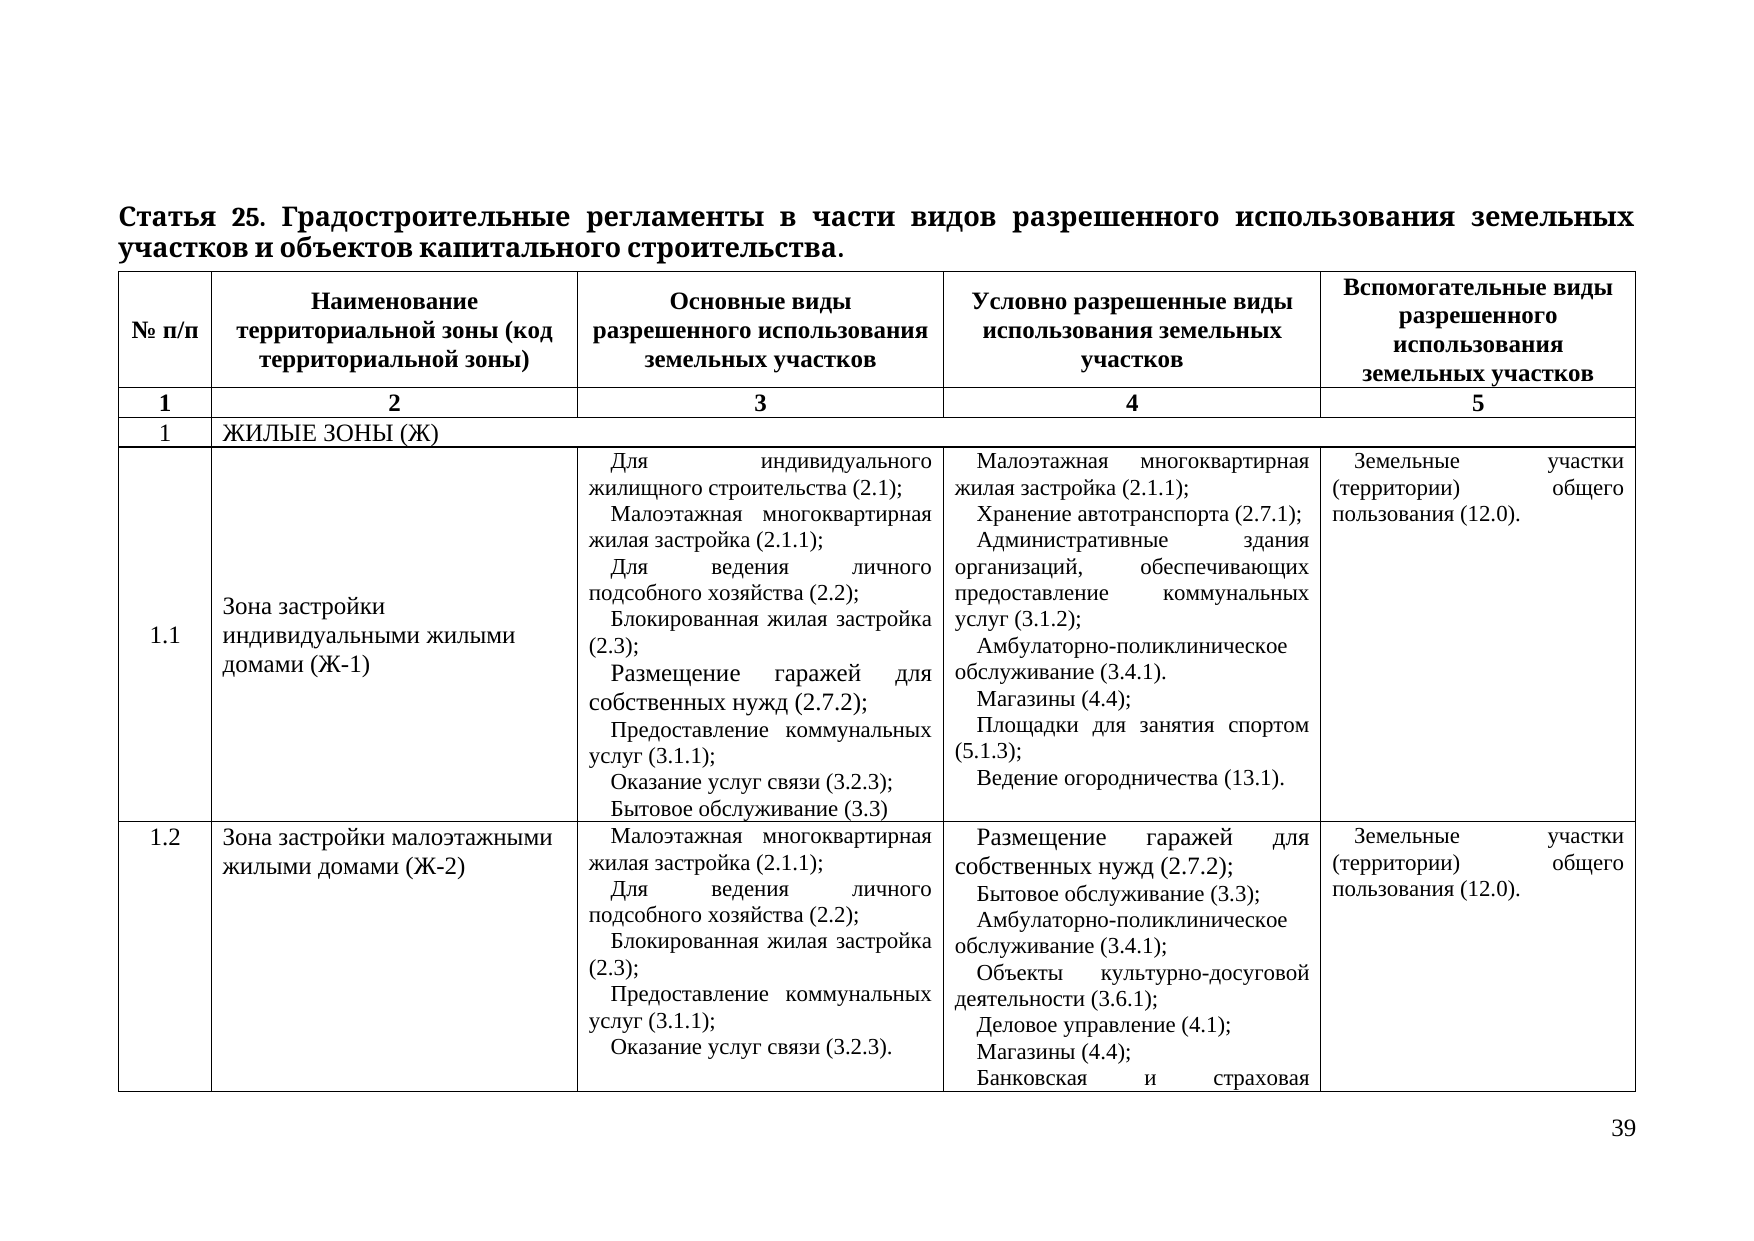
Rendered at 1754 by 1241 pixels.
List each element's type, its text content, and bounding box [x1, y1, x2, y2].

table_cell 1 [119, 388, 211, 417]
table_cell 1 [119, 418, 211, 446]
table_cell 1.2 [119, 822, 211, 1091]
table_cell Малоэтажная многоквартирная жилая застройка (2.1.1); Хранение автотранспорта (2.7.1); Административные здания организаций, обеспечивающих предоставление коммунальных услуг (3.1.2); Амбулаторно-поликлиническое обслуживание (3.4.1). Магазины (4.4); Площадки для занятия спортом (5.1.3); Ведение огородничества (13.1). [944, 448, 1320, 821]
table_header Вспомогательные виды разрешенного использования земельных участков [1321, 272, 1635, 387]
table_cell Земельные участки (территории) общего пользования (12.0). [1321, 448, 1635, 821]
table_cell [212, 822, 577, 1091]
table_cell 4 [944, 388, 1320, 417]
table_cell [1321, 822, 1635, 1091]
table_header Наименование территориальной зоны (код территориальной зоны) [212, 272, 577, 387]
table_cell Зона застройки индивидуальными жилыми домами (Ж-1) [212, 448, 577, 821]
table_cell 2 [212, 388, 577, 417]
table_header Условно разрешенные виды использования земельных участков [944, 272, 1320, 387]
table_cell 5 [1321, 388, 1635, 417]
subtitle Статья 25. Градостроительные регламенты в части видов разрешенного использования земельных участков и объектов капитального строительства. [118, 202, 1636, 264]
table_cell 1.1 [119, 448, 211, 821]
table_cell Жилые зоны (Ж) [212, 418, 1635, 446]
table_header № п/п [119, 272, 211, 387]
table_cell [578, 822, 943, 1091]
table_cell 3 [578, 388, 943, 417]
table_header Основные виды разрешенного использования земельных участков [578, 272, 943, 387]
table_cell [944, 822, 1320, 1091]
table_cell Для индивидуального жилищного строительства (2.1); Малоэтажная многоквартирная жилая застройка (2.1.1); Для ведения личного подсобного хозяйства (2.2); Блокированная жилая застройка (2.3); Размещение гаражей для собственных нужд (2.7.2); Предоставление коммунальных услуг (3.1.1); Оказание услуг связи (3.2.3); Бытовое обслуживание (3.3) [578, 448, 943, 821]
